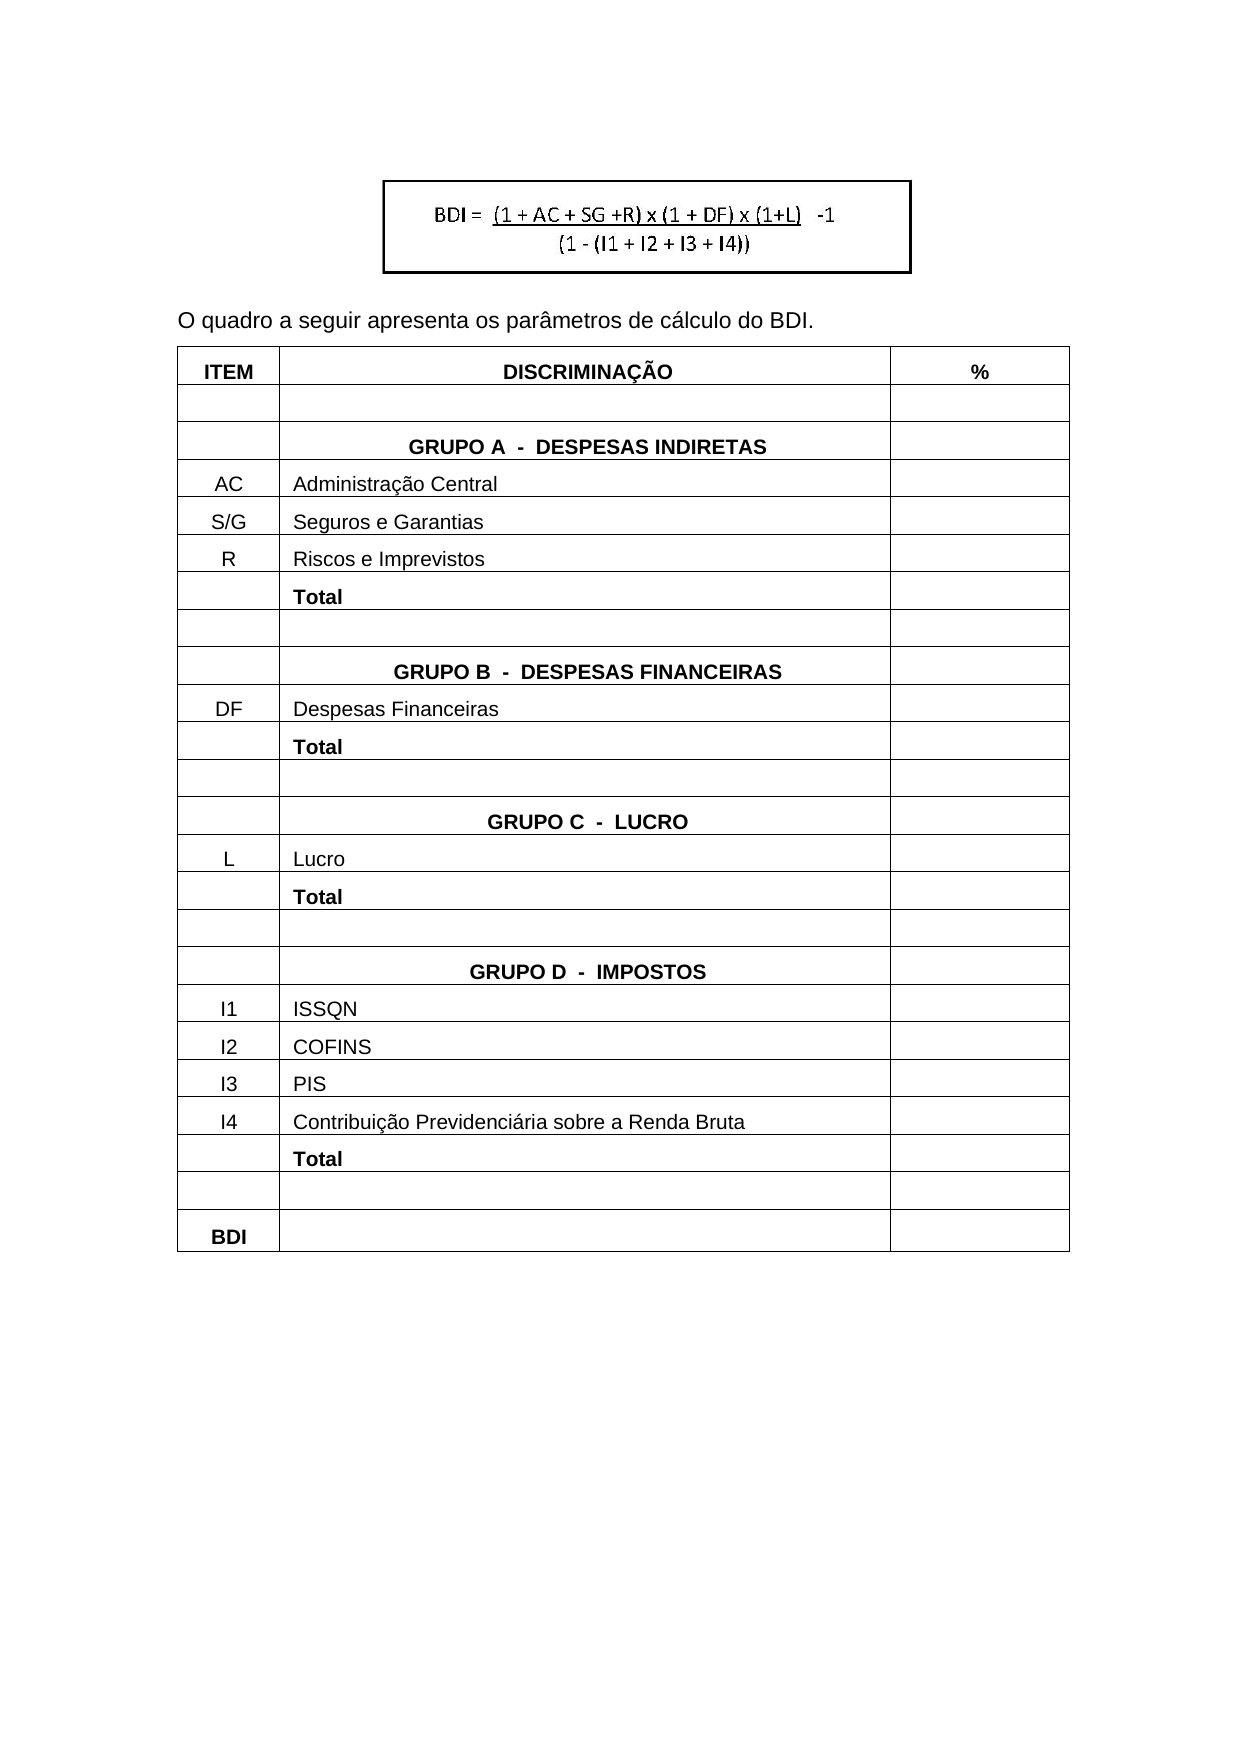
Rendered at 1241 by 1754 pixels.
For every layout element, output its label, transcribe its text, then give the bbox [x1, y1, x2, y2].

table_cell [891, 422, 1069, 459]
table_cell I1 [178, 985, 279, 1021]
table_cell Total [280, 1135, 890, 1171]
table_cell [891, 1210, 1069, 1251]
table_cell L [178, 835, 279, 871]
table_cell COFINS [280, 1022, 890, 1059]
table_cell GRUPO C - LUCRO [280, 797, 890, 834]
table_cell [891, 985, 1069, 1021]
table_cell [178, 797, 279, 834]
table_cell R [178, 535, 279, 571]
table_cell GRUPO A - DESPESAS INDIRETAS [280, 422, 890, 459]
table_cell [280, 1172, 890, 1209]
table_cell I3 [178, 1060, 279, 1096]
table_cell [891, 385, 1069, 421]
table_cell Lucro [280, 835, 890, 871]
table_cell [891, 835, 1069, 871]
table_cell [178, 947, 279, 984]
table_cell [178, 1172, 279, 1209]
table_cell [891, 947, 1069, 984]
table_cell [891, 685, 1069, 721]
table_cell GRUPO B - DESPESAS FINANCEIRAS [280, 647, 890, 684]
table_cell [891, 1172, 1069, 1209]
table_cell [891, 572, 1069, 609]
table_cell Riscos e Imprevistos [280, 535, 890, 571]
table_cell [891, 1060, 1069, 1096]
table_cell [178, 872, 279, 909]
table_cell [178, 610, 279, 646]
table_cell [178, 910, 279, 946]
picture [371, 159, 928, 295]
table_header % [891, 347, 1069, 384]
table_cell [891, 460, 1069, 496]
table_cell [178, 572, 279, 609]
table_cell [178, 722, 279, 759]
table_cell [178, 1135, 279, 1171]
table_cell S/G [178, 497, 279, 534]
table_cell [891, 1135, 1069, 1171]
table_header ITEM [178, 347, 279, 384]
table_cell [891, 647, 1069, 684]
table_cell [178, 422, 279, 459]
table_cell [891, 910, 1069, 946]
table_cell BDI [178, 1210, 279, 1251]
table_cell [280, 760, 890, 796]
table_cell ISSQN [280, 985, 890, 1021]
table_cell [891, 872, 1069, 909]
table_cell [280, 910, 890, 946]
table_cell GRUPO D - IMPOSTOS [280, 947, 890, 984]
table_cell [178, 647, 279, 684]
table_cell Administração Central [280, 460, 890, 496]
table_cell [891, 760, 1069, 796]
table_cell [891, 722, 1069, 759]
table_cell DF [178, 685, 279, 721]
table_cell [891, 797, 1069, 834]
table_cell Total [280, 872, 890, 909]
table_cell Despesas Financeiras [280, 685, 890, 721]
table_cell Contribuição Previdenciária sobre a Renda Bruta [280, 1097, 890, 1134]
table_cell PIS [280, 1060, 890, 1096]
table_cell [280, 1210, 890, 1251]
table_cell [280, 610, 890, 646]
table_cell [891, 1022, 1069, 1059]
table_cell [178, 760, 279, 796]
table_cell Total [280, 572, 890, 609]
table_cell [891, 610, 1069, 646]
table_cell [891, 535, 1069, 571]
table_cell I2 [178, 1022, 279, 1059]
table_cell Total [280, 722, 890, 759]
text O quadro a seguir apresenta os parâmetros de cálculo do BDI. [177, 307, 1122, 334]
table_cell I4 [178, 1097, 279, 1134]
table_cell Seguros e Garantias [280, 497, 890, 534]
table_cell [891, 1097, 1069, 1134]
table_cell [280, 385, 890, 421]
table_header DISCRIMINAÇÃO [280, 347, 890, 384]
table_cell AC [178, 460, 279, 496]
table_cell [178, 385, 279, 421]
table_cell [891, 497, 1069, 534]
